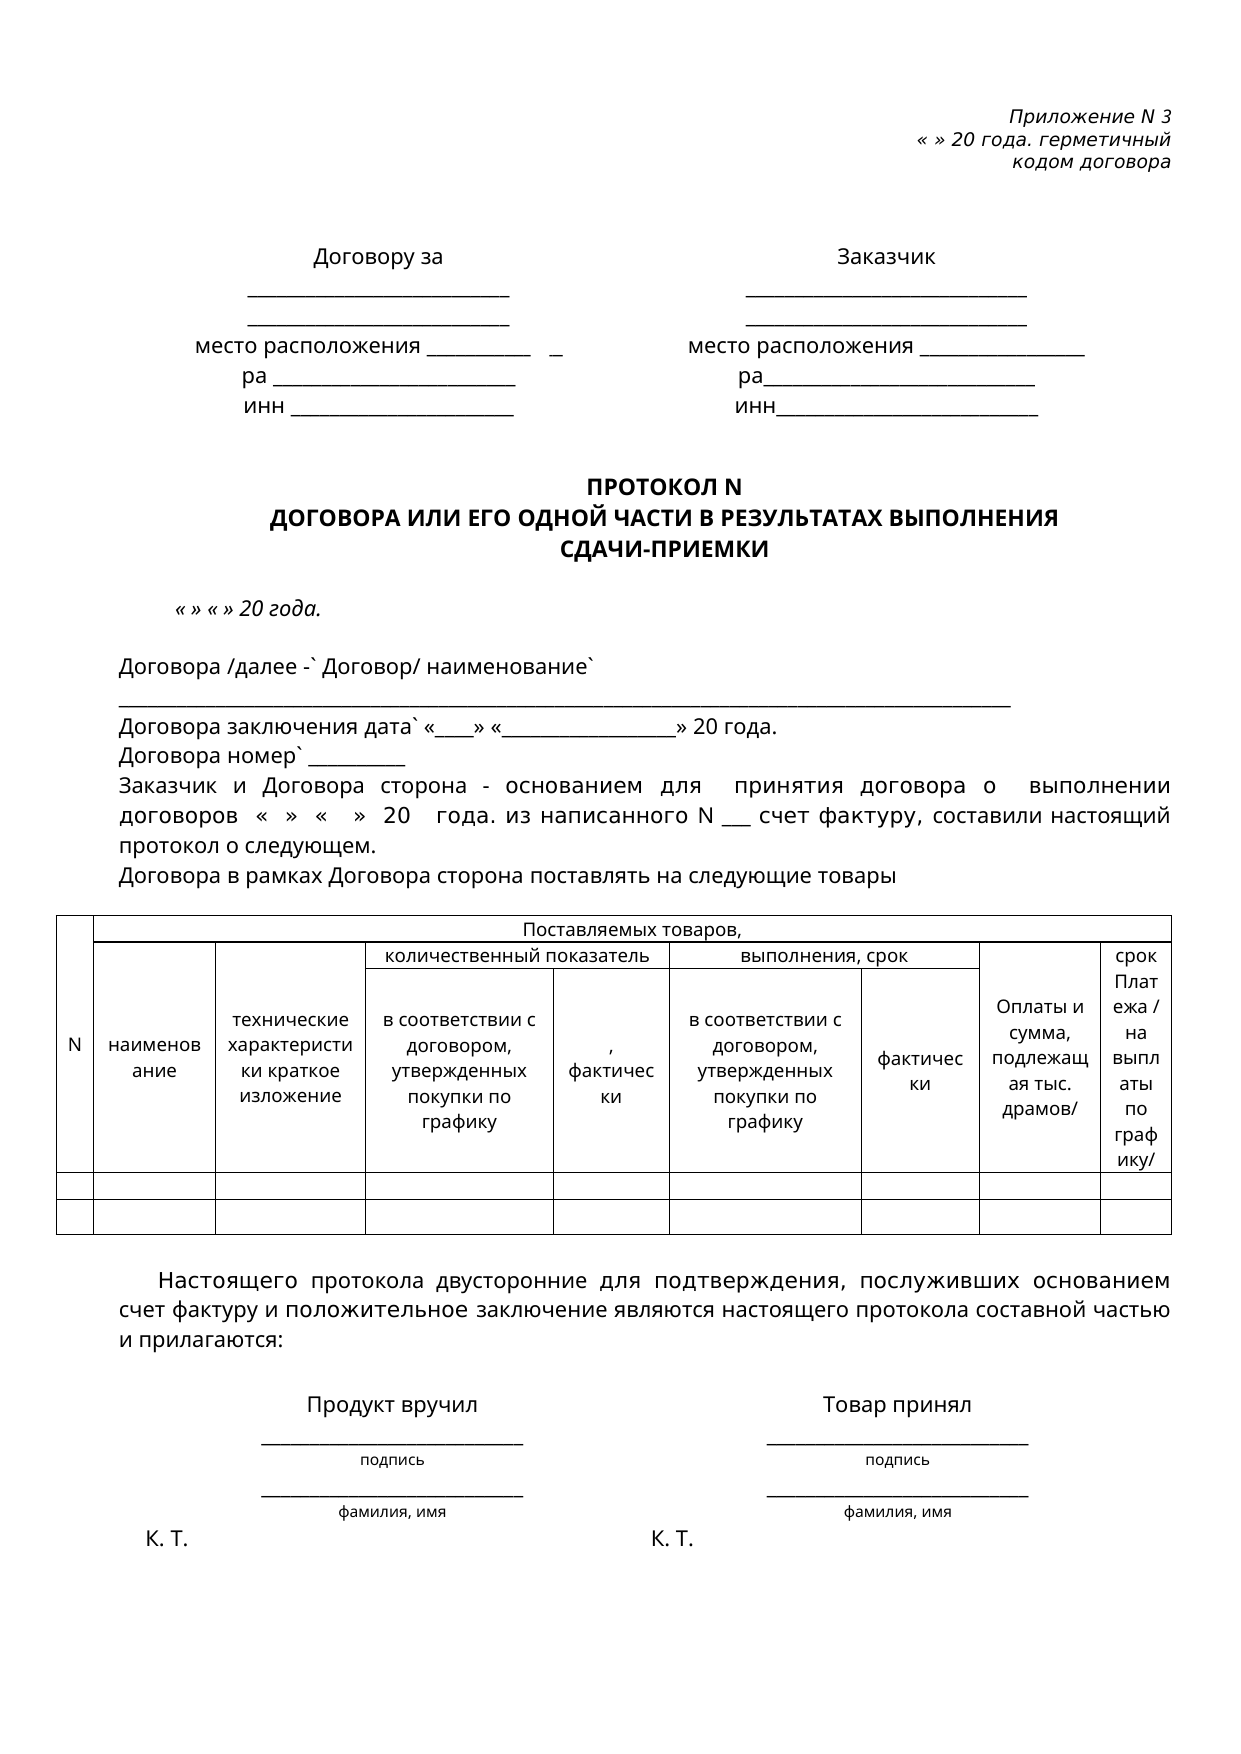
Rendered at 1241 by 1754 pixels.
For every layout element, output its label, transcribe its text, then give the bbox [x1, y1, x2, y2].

table_cell [862, 1200, 979, 1234]
table_cell [554, 1200, 669, 1234]
table_cell [366, 1200, 553, 1234]
table_cell [862, 1173, 979, 1199]
table_cell [980, 1173, 1100, 1199]
table_cell фактически [862, 969, 979, 1172]
text ПРОТОКОЛ N [118, 471, 1171, 502]
table_cell К. Т. [140, 1523, 645, 1552]
text Договора номер` __________ [118, 740, 1171, 770]
text Договора в рамках Договора сторона поставлять на следующие товары [118, 859, 1171, 889]
table_cell срок Платежа /на выплаты по графику/ [1101, 943, 1171, 1172]
table_cell [216, 1200, 365, 1234]
table_cell ___________________________ фамилия, имя [645, 1470, 1150, 1523]
text Договора /далее -` Договор/ наименование` ____________________________________________________________________________________________ [118, 651, 1171, 711]
table_cell в соответствии с договором, утвержденных покупки по графику [366, 969, 553, 1172]
table_cell [670, 1173, 861, 1199]
table_cell К. Т. [645, 1523, 1150, 1552]
table_cell технические характеристики краткое изложение [216, 943, 365, 1172]
table_header Товар принял [645, 1390, 1150, 1419]
table_cell [1101, 1200, 1171, 1234]
table_cell [94, 1200, 215, 1234]
table_cell количественный показатель [366, 943, 669, 968]
table_cell выполнения, срок [670, 943, 979, 968]
table_header Договору за ___________________________ ___________________________ место расположения ______________ ра _________________________ инн _______________________ [137, 241, 620, 419]
table_cell [554, 1173, 669, 1199]
text СДАЧИ-ПРИЕМКИ [118, 533, 1171, 564]
table_cell [216, 1173, 365, 1199]
table_cell [57, 1173, 93, 1199]
text кодом договора [118, 151, 1171, 173]
table_cell ___________________________ подпись [140, 1419, 645, 1470]
text « » 20 года. герметичный [118, 129, 1171, 151]
table_cell ___________________________ фамилия, имя [140, 1470, 645, 1523]
table_cell [94, 1173, 215, 1199]
text Заказчик и Договора сторона - основанием для принятия договора о выполнении договоров « » « » 20 года. из написанного N ___ счет фактуру, составили настоящий протокол о следующем. [118, 770, 1171, 859]
table_cell [366, 1173, 553, 1199]
table_cell в соответствии с договором, утвержденных покупки по графику [670, 969, 861, 1172]
table_cell [670, 1200, 861, 1234]
table_header Продукт вручил [140, 1390, 645, 1419]
table_cell , фактически [554, 969, 669, 1172]
table_cell [980, 1200, 1100, 1234]
table_cell Оплаты и сумма, подлежащая тыс. драмов/ [980, 943, 1100, 1172]
table_header N [57, 916, 93, 1172]
table_cell [57, 1200, 93, 1234]
table_cell наименование [94, 943, 215, 1172]
text Договора заключения дата` «____» «__________________» 20 года. [118, 711, 1171, 740]
text ДОГОВОРА ИЛИ ЕГО ОДНОЙ ЧАСТИ В РЕЗУЛЬТАТАХ ВЫПОЛНЕНИЯ [118, 502, 1171, 533]
table_cell [1101, 1173, 1171, 1199]
text Настоящего протокола двусторонние для подтверждения, послуживших основанием счет фактуру и положительное заключение являются настоящего протокола составной частью и прилагаются: [118, 1265, 1171, 1354]
text « » « » 20 года. [118, 593, 1171, 623]
text Приложение N 3 [118, 103, 1171, 129]
table_cell ___________________________ подпись [645, 1419, 1150, 1470]
table_header Поставляемых товаров, [94, 916, 1171, 941]
table_header Заказчик _____________________________ _____________________________ место расположения _________________ ра____________________________ инн___________________________ [620, 241, 1153, 419]
